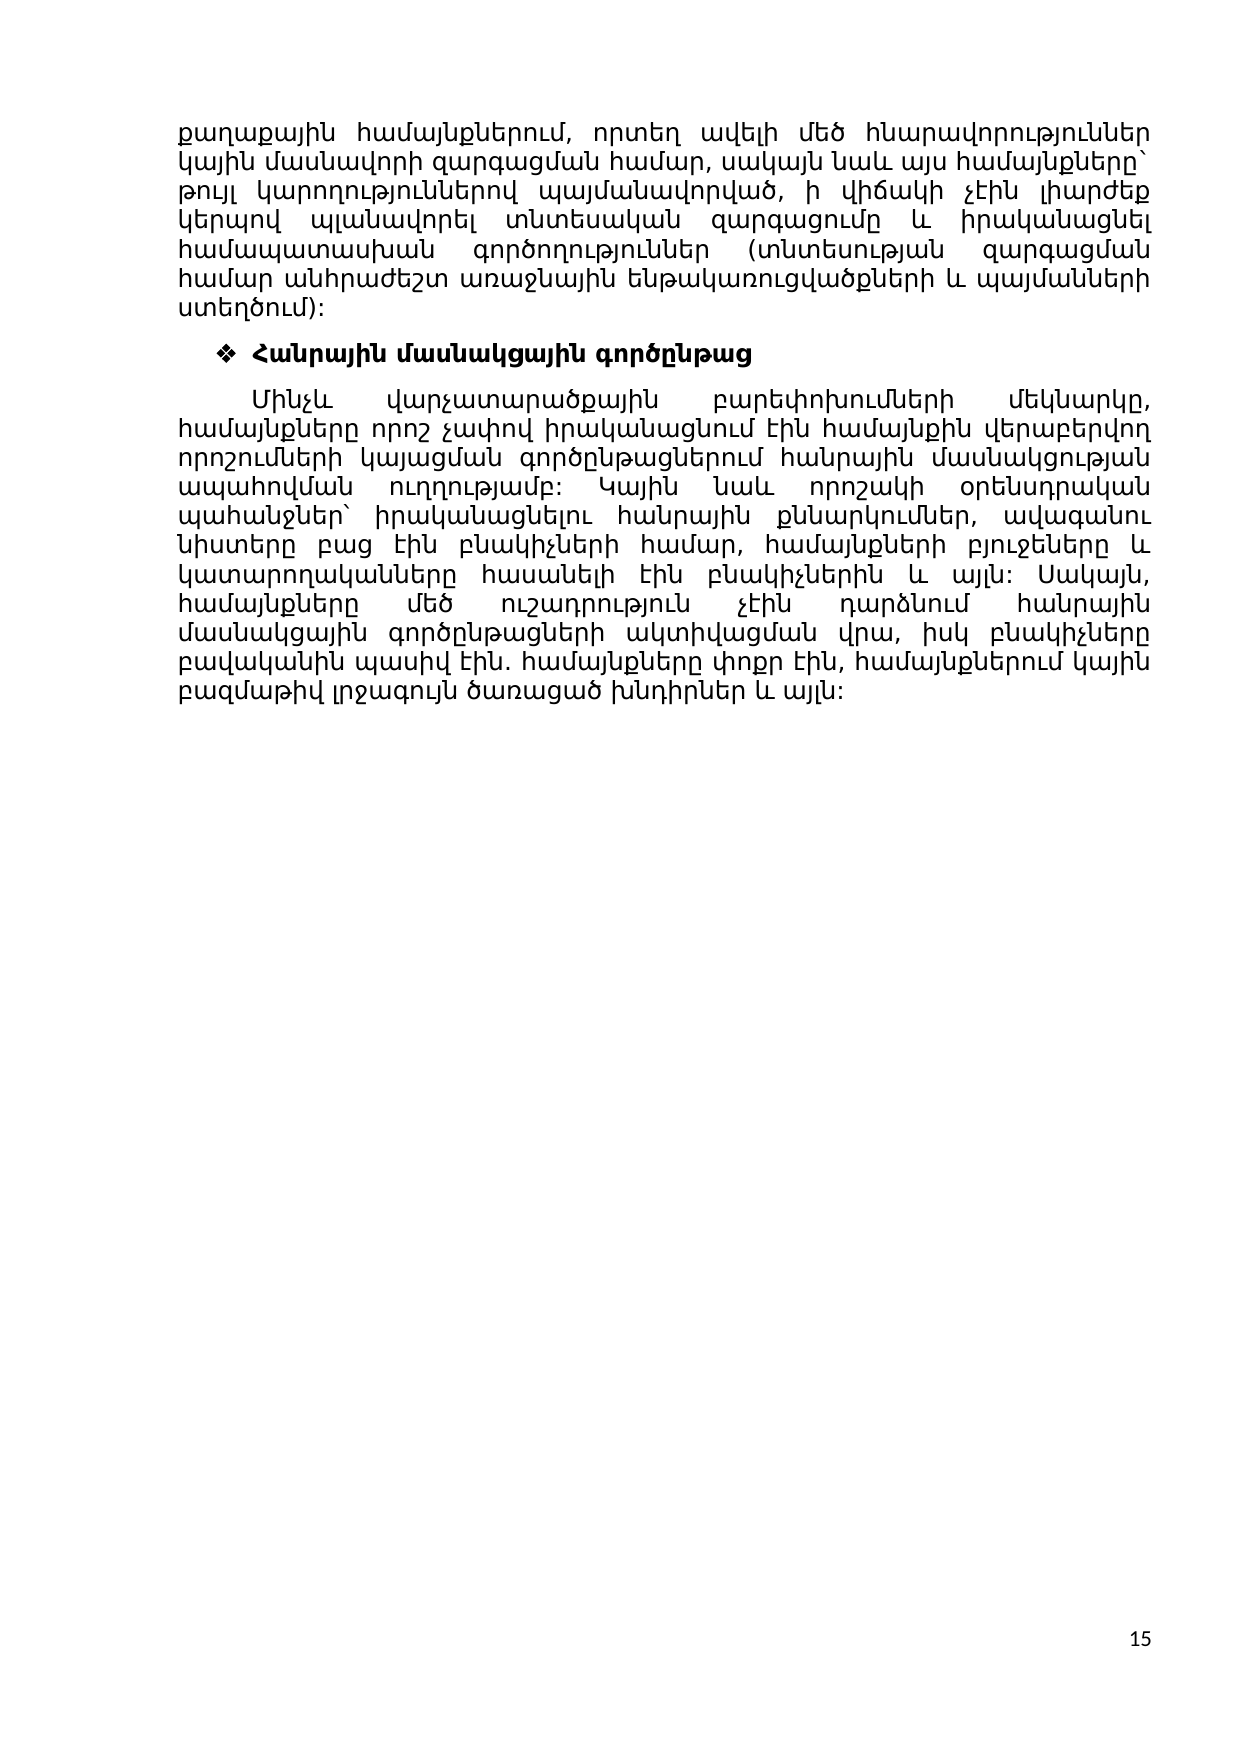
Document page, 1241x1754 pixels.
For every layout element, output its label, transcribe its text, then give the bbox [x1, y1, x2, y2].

list Հանրային մասնակցային գործընթաց [215, 339, 1152, 368]
text Մինչև վարչատարածքային բարեփոխումների մեկնարկը, համայնքները որոշ չափով իրականացնում էին համայնքին վերաբերվող որոշումների կայացման գործընթացներում հանրային մասնակցության ապահովման ուղղությամբ: Կային նաև որոշակի օրենսդրական պահանջներ՝ իրականացնելու հանրային քննարկումներ, ավագանու նիստերը բաց էին բնակիչների համար, համայնքների բյուջեները և կատարողականները հասանելի էին բնակիչներին և այլն: Սակայն, համայնքները մեծ ուշադրություն չէին դարձնում հանրային մասնակցային գործընթացների ակտիվացման վրա, իսկ բնակիչները բավականին պասիվ էին. համայնքները փոքր էին, համայնքներում կային բազմաթիվ լրջագույն ծառացած խնդիրներ և այլն: [177, 385, 1152, 706]
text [177, 118, 1152, 322]
